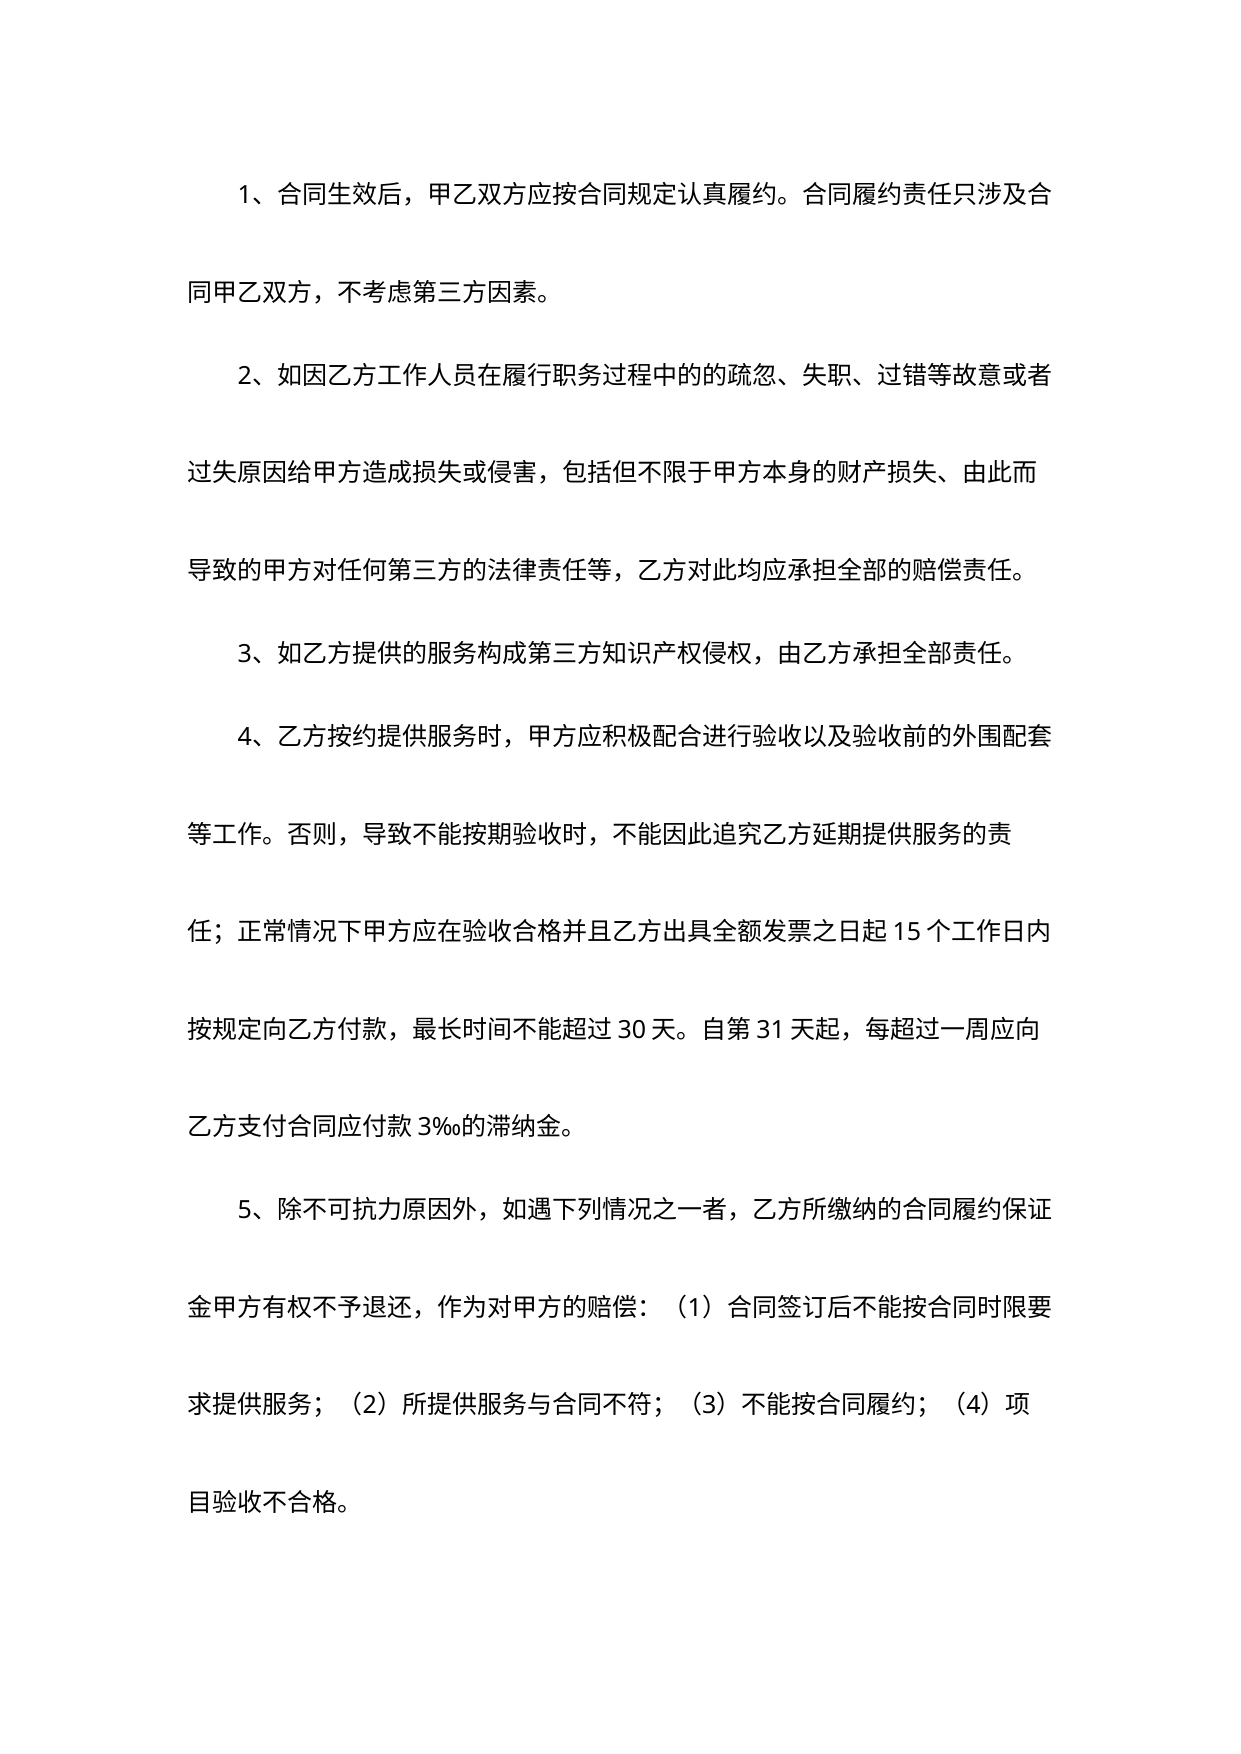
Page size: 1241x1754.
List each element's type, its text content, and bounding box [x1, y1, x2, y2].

text 2、如因乙方工作人员在履行职务过程中的的疏忽、失职、过错等故意或者过失原因给甲方造成损失或侵害，包括但不限于甲方本身的财产损失、由此而导致的甲方对任何第三方的法律责任等，乙方对此均应承担全部的赔偿责任。 [187, 341, 1053, 601]
text 3、如乙方提供的服务构成第三方知识产权侵权，由乙方承担全部责任。 [187, 619, 1053, 684]
text 5、除不可抗力原因外，如遇下列情况之一者，乙方所缴纳的合同履约保证金甲方有权不予退还，作为对甲方的赔偿：（1）合同签订后不能按合同时限要求提供服务；（2）所提供服务与合同不符；（3）不能按合同履约；（4）项目验收不合格。 [187, 1175, 1053, 1533]
text 4、乙方按约提供服务时，甲方应积极配合进行验收以及验收前的外围配套等工作。否则，导致不能按期验收时，不能因此追究乙方延期提供服务的责任；正常情况下甲方应在验收合格并且乙方出具全额发票之日起15个工作日内按规定向乙方付款，最长时间不能超过30天。自第31天起，每超过一周应向乙方支付合同应付款3‰的滞纳金。 [187, 702, 1053, 1157]
text 1、合同生效后，甲乙双方应按合同规定认真履约。合同履约责任只涉及合同甲乙双方，不考虑第三方因素。 [187, 160, 1053, 323]
